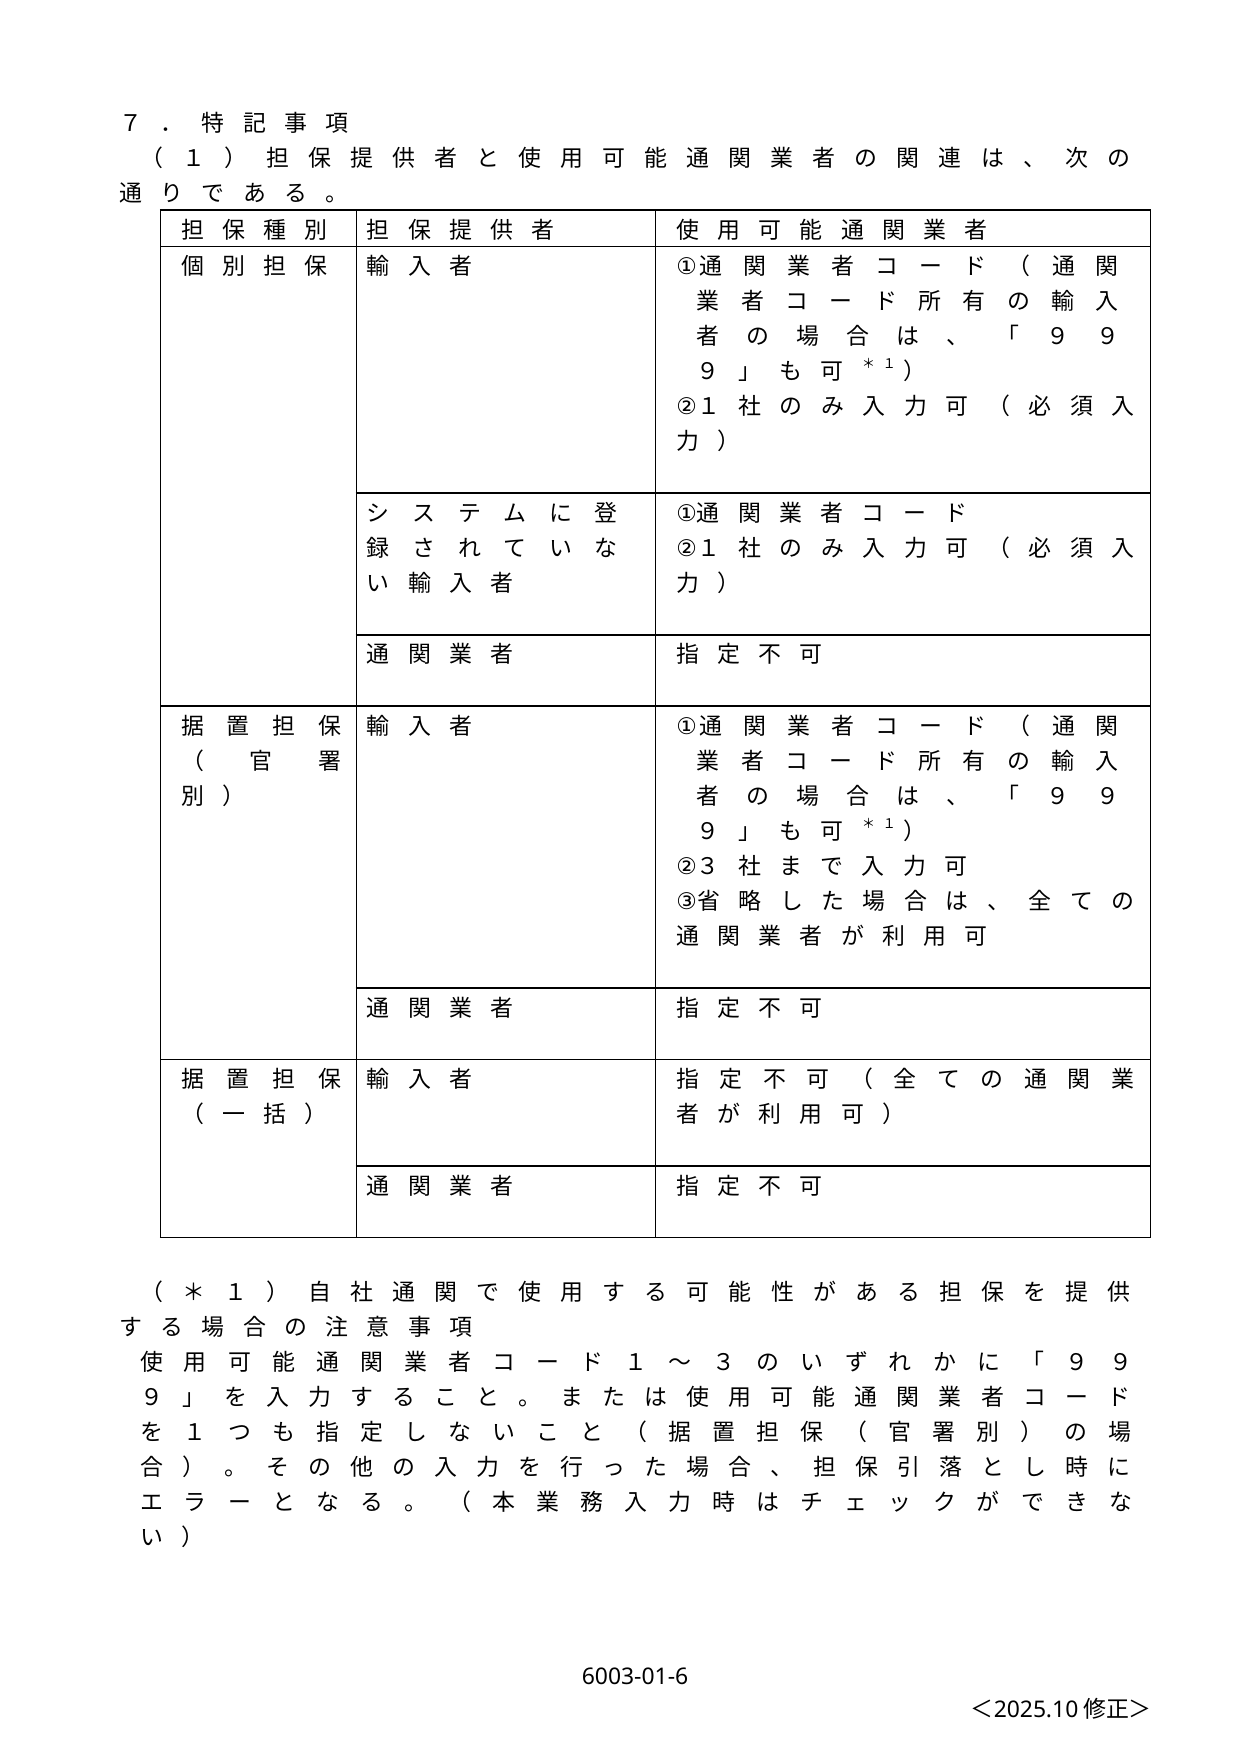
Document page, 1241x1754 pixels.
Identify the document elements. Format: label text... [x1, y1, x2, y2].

table_cell [161, 492, 356, 705]
table_cell ①通関業者コード（通関業者コード所有の輸入者の場合は、「９９９」も可＊１） ②３社まで入力可 ③省略した場合は、全ての通関業者が利用可 [656, 707, 1150, 987]
table_cell 輸入者 [357, 707, 655, 987]
table_cell 輸入者 [357, 1060, 655, 1165]
table_cell 指定不可（全ての通関業者が利用可） [656, 1060, 1150, 1165]
table_cell 通関業者 [357, 989, 655, 1058]
table_cell システムに登録されていない輸入者 [357, 494, 655, 634]
text （＊１）自社通関で使用する可能性がある担保を提供する場合の注意事項 [119, 1273, 1150, 1343]
table_cell 据置担保（官署別） [161, 707, 356, 1058]
table_cell 通関業者 [357, 1167, 655, 1237]
table_cell 指定不可 [656, 636, 1150, 705]
table_cell [161, 1165, 356, 1237]
table_cell 据置担保（一括） [161, 1060, 356, 1165]
table_cell 個別担保 [161, 247, 356, 492]
table_cell ①通関業者コード（通関業者コード所有の輸入者の場合は、「９９９」も可＊１） ②１社のみ入力可（必須入力） [656, 247, 1150, 492]
table_cell ①通関業者コード ②１社のみ入力可（必須入力） [656, 494, 1150, 634]
text （１）担保提供者と使用可能通関業者の関連は、次の通りである。 [119, 139, 1150, 209]
table_cell 指定不可 [656, 1167, 1150, 1237]
table_cell 輸入者 [357, 247, 655, 492]
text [140, 1343, 1150, 1553]
table_header 使用可能通関業者 [656, 211, 1150, 246]
table_cell 通関業者 [357, 636, 655, 705]
table_cell 指定不可 [656, 989, 1150, 1058]
table_header 担保提供者 [357, 211, 655, 246]
text ７．特記事項 [119, 104, 1150, 139]
table_header 担保種別 [161, 211, 356, 246]
